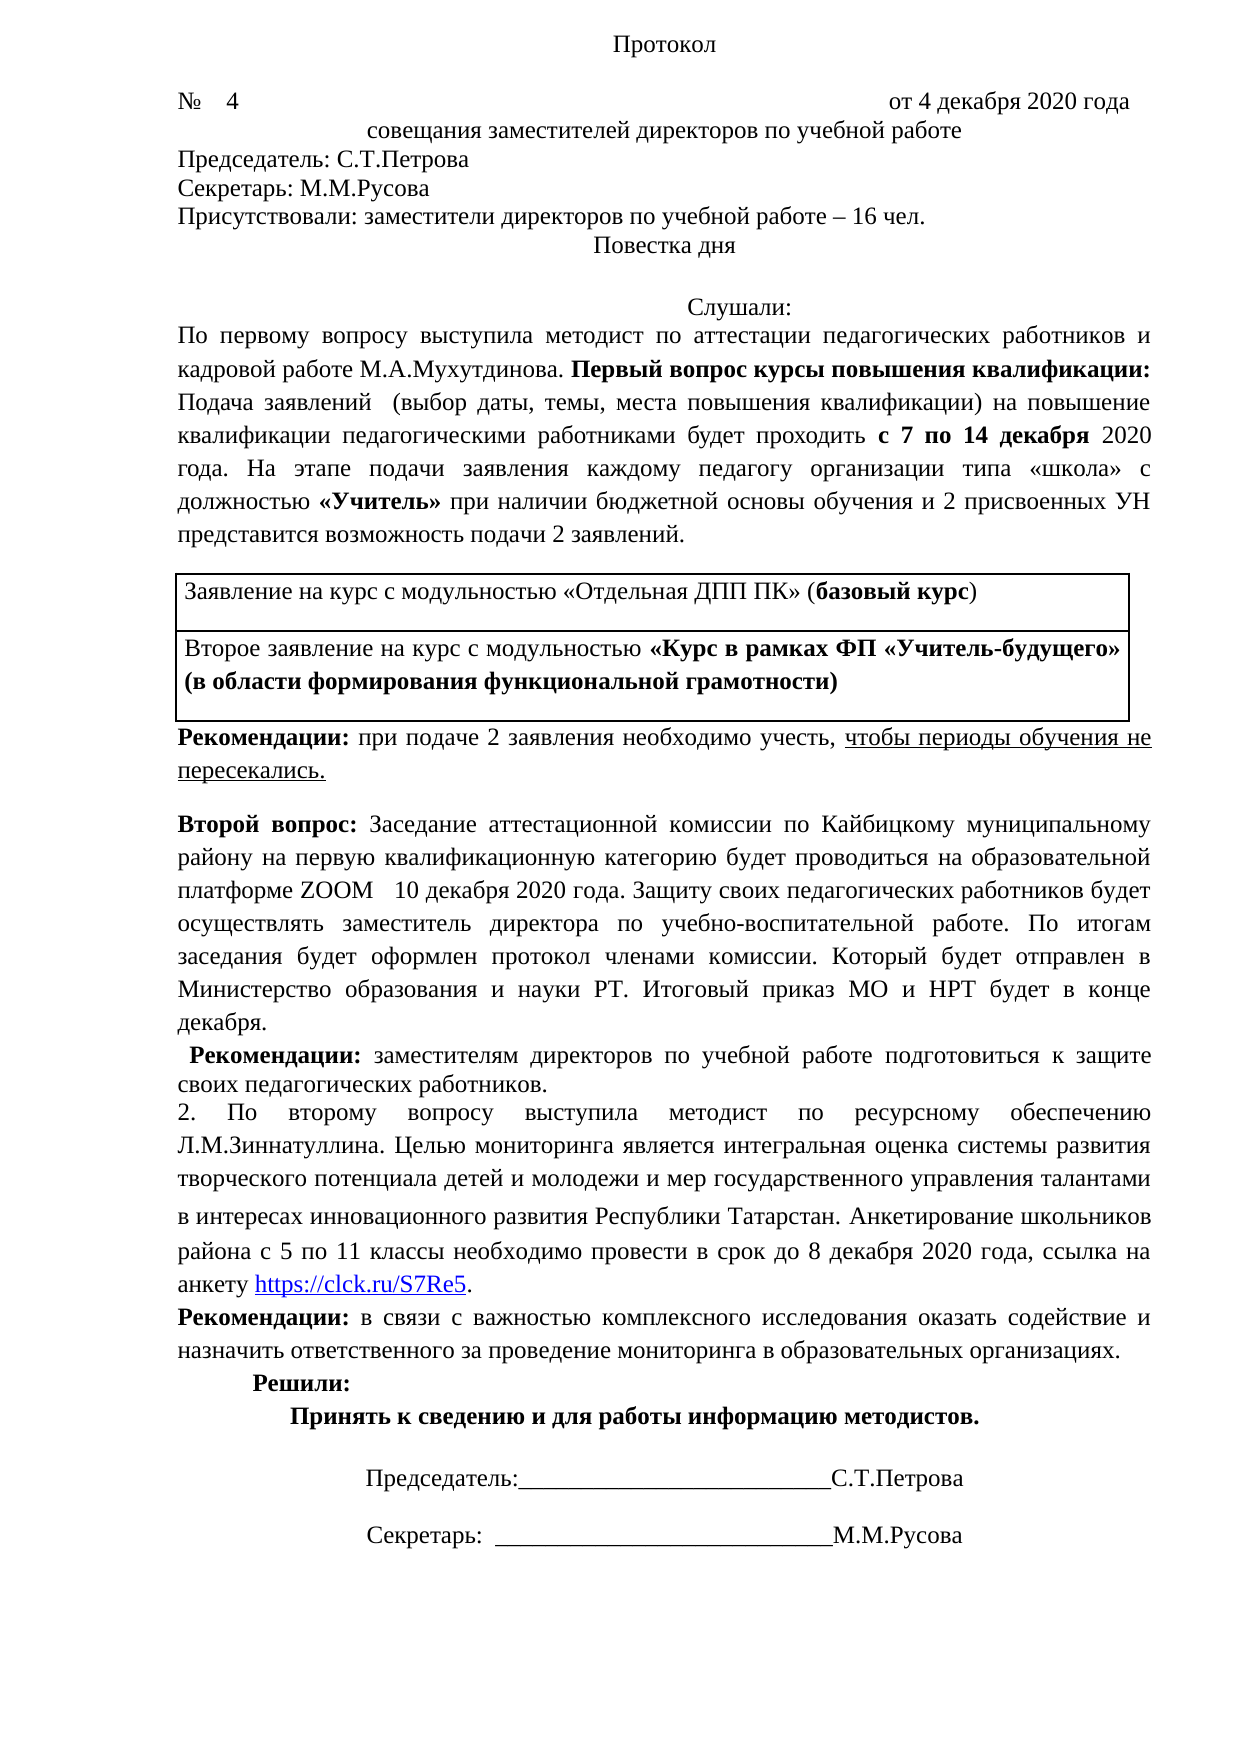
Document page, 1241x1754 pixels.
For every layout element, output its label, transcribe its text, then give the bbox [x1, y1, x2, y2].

text Присутствовали: заместители директоров по учебной работе – 16 чел. [177, 201, 1152, 230]
text Председатель:_________________________С.Т.Петрова [177, 1463, 1152, 1492]
list Слушали: [327, 292, 1152, 321]
table_header Заявление на курс с модульностью «Отдельная ДПП ПК» (базовый курс) [177, 575, 1128, 630]
text Второй вопрос: Заседание аттестационной комиссии по Кайбицкому муниципальному району на первую квалификационную категорию будет проводиться на образовательной платформе ZOOM 10 декабря 2020 года. Защиту своих педагогических работников будет осуществлять заместитель директора по учебно-воспитательной работе. По итогам заседания будет оформлен протокол членами комиссии. Который будет отправлен в Министерство образования и науки РТ. Итоговый приказ МО и НРТ будет в конце декабря. [177, 809, 1152, 1036]
text Рекомендации: заместителям директоров по учебной работе подготовиться к защите своих педагогических работников. [177, 1040, 1152, 1097]
text 2. По второму вопросу выступила методист по ресурсному обеспечению Л.М.Зиннатуллина. Целью мониторинга является интегральная оценка системы развития творческого потенциала детей и молодежи и мер государственного управления талантами в интересах инновационного развития Республики Татарстан. Анкетирование школьников района с 5 по 11 классы необходимо провести в срок до 8 декабря 2020 года, ссылка на анкету https://clck.ru/S7Re5. [177, 1097, 1152, 1298]
list Принять к сведению и для работы информацию методистов. [290, 1401, 1152, 1430]
text По первому вопросу выступила методист по аттестации педагогических работников и кадровой работе М.А.Мухутдинова. Первый вопрос курсы повышения квалификации: Подача заявлений (выбор даты, темы, места повышения квалификации) на повышение квалификации педагогическими работниками будет проходить с 7 по 14 декабря 2020 года. На этапе подачи заявления каждому педагогу организации типа «школа» с должностью «Учитель» при наличии бюджетной основы обучения и 2 присвоенных УН представится возможность подачи 2 заявлений. [177, 321, 1152, 547]
text совещания заместителей директоров по учебной работе [177, 115, 1152, 144]
text Повестка дня [177, 230, 1152, 259]
text Секретарь: М.М.Русова [177, 173, 1152, 201]
text № 4 от 4 декабря 2020 года [177, 86, 1152, 115]
table_cell Второе заявление на курс с модульностью «Курс в рамках ФП «Учитель-будущего» (в области формирования функциональной грамотности) [177, 632, 1128, 720]
text Протокол [177, 29, 1152, 58]
text Рекомендации: при подаче 2 заявления необходимо учесть, чтобы периоды обучения не пересекались. [177, 722, 1152, 784]
text Рекомендации: в связи с важностью комплексного исследования оказать содействие и назначить ответственного за проведение мониторинга в образовательных организациях. [177, 1302, 1152, 1364]
text Председатель: С.Т.Петрова [177, 144, 1152, 173]
list Решили: [252, 1368, 1152, 1397]
text Секретарь: ___________________________М.М.Русова [177, 1520, 1152, 1549]
